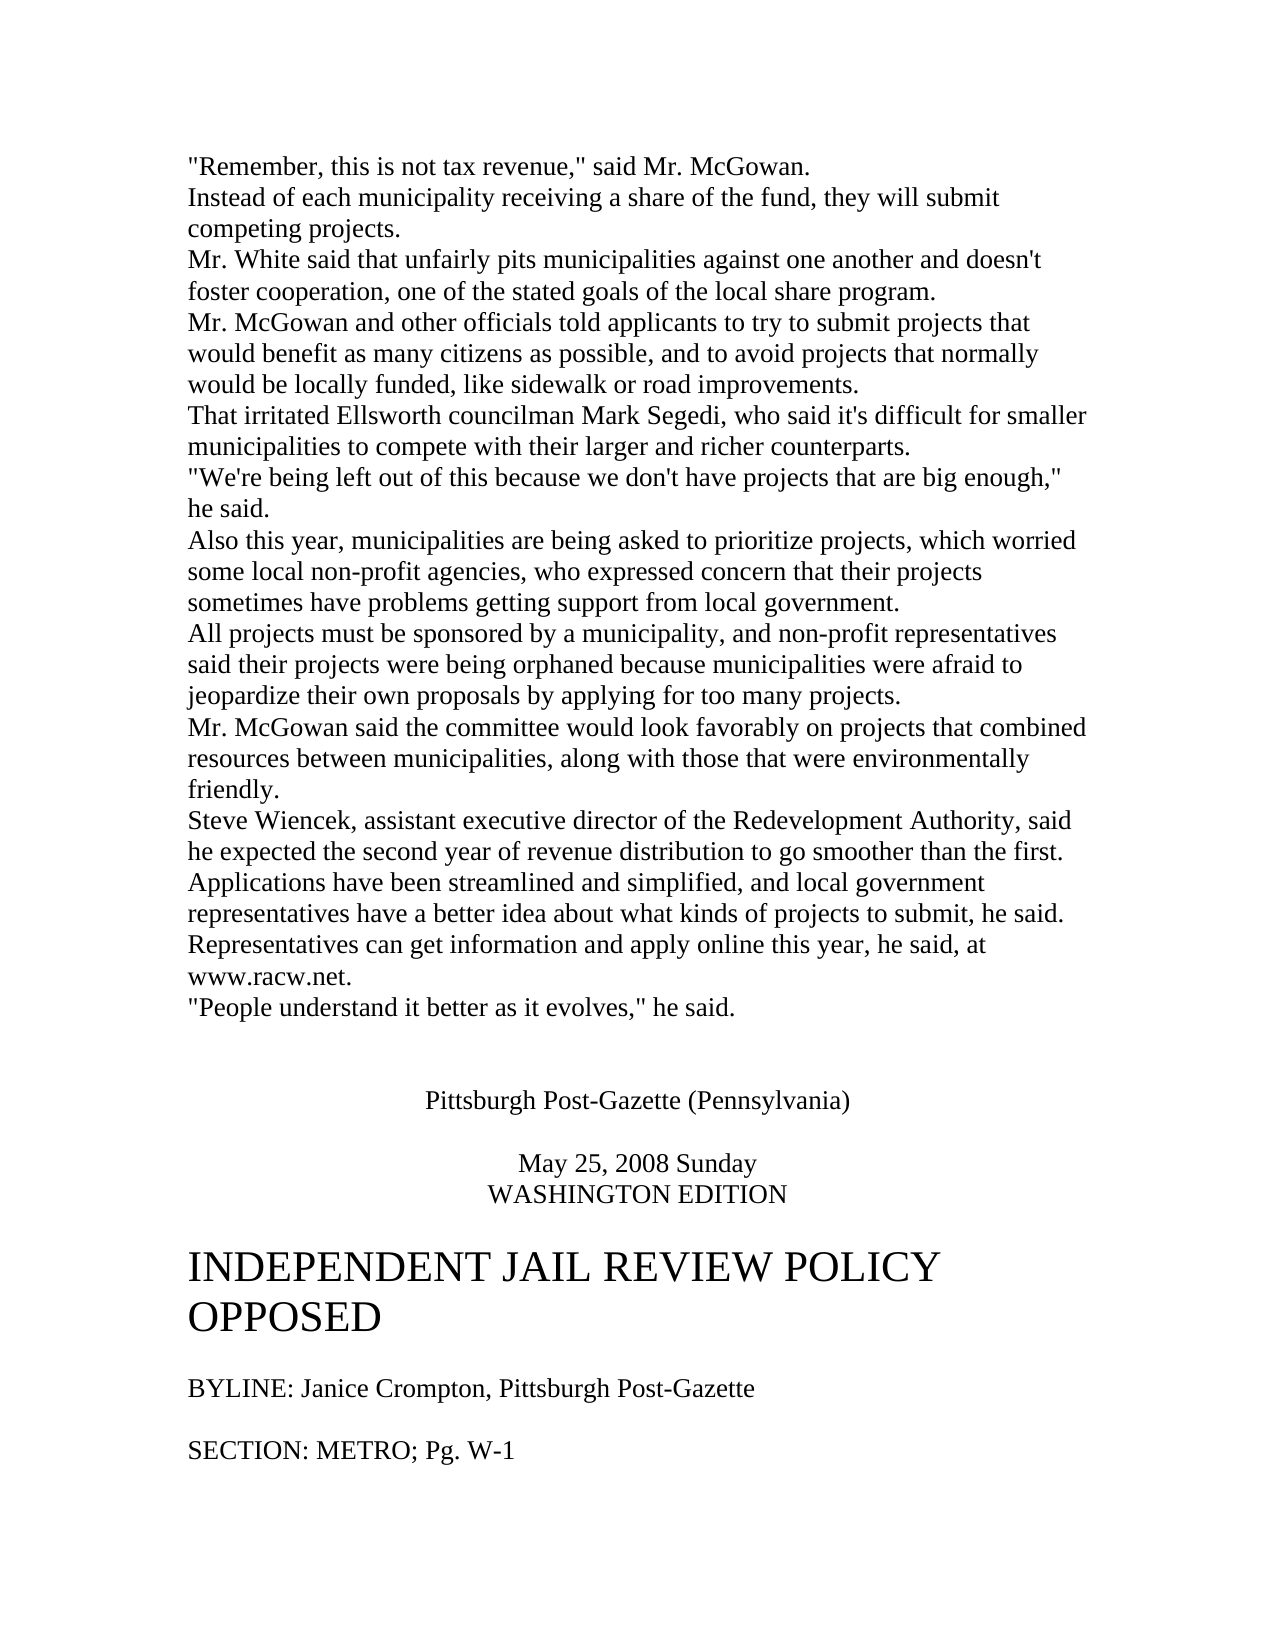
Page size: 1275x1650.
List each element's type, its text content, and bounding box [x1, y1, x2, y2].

text All projects must be sponsored by a municipality, and non-profit representatives said their projects were being orphaned because municipalities were afraid to jeopardize their own proposals by applying for too many projects. [187, 617, 1087, 711]
text Applications have been streamlined and simplified, and local government representatives have a better idea about what kinds of projects to submit, he said. [187, 866, 1087, 929]
text "Remember, this is not tax revenue," said Mr. McGowan. [187, 150, 1087, 181]
text Instead of each municipality receiving a share of the fund, they will submit competing projects. [187, 181, 1087, 243]
text SECTION: METRO; Pg. W-1 [187, 1434, 1087, 1465]
text Mr. McGowan said the committee would look favorably on projects that combined resources between municipalities, along with those that were environmentally friendly. [187, 711, 1087, 804]
text WASHINGTON EDITION [187, 1178, 1087, 1209]
text Representatives can get information and apply online this year, he said, at www.racw.net. [187, 929, 1087, 991]
text Pittsburgh Post-Gazette (Pennsylvania) [187, 1084, 1087, 1116]
text May 25, 2008 Sunday [187, 1147, 1087, 1178]
text "We're being left out of this because we don't have projects that are big enough," he said. [187, 461, 1087, 524]
text That irritated Ellsworth councilman Mark Segedi, who said it's difficult for smaller municipalities to compete with their larger and richer counterparts. [187, 399, 1087, 461]
text "People understand it better as it evolves," he said. [187, 991, 1087, 1022]
text BYLINE: Janice Crompton, Pittsburgh Post-Gazette [187, 1372, 1087, 1403]
text Also this year, municipalities are being asked to prioritize projects, which worried some local non-profit agencies, who expressed concern that their projects sometimes have problems getting support from local government. [187, 524, 1087, 617]
text Mr. McGowan and other officials told applicants to try to submit projects that would benefit as many citizens as possible, and to avoid projects that normally would be locally funded, like sidewalk or road improvements. [187, 306, 1087, 399]
text Mr. White said that unfairly pits municipalities against one another and doesn't foster cooperation, one of the stated goals of the local share program. [187, 243, 1087, 306]
text Steve Wiencek, assistant executive director of the Redevelopment Authority, said he expected the second year of revenue distribution to go smoother than the first. [187, 804, 1087, 866]
text INDEPENDENT JAIL REVIEW POLICY OPPOSED [187, 1240, 1087, 1341]
